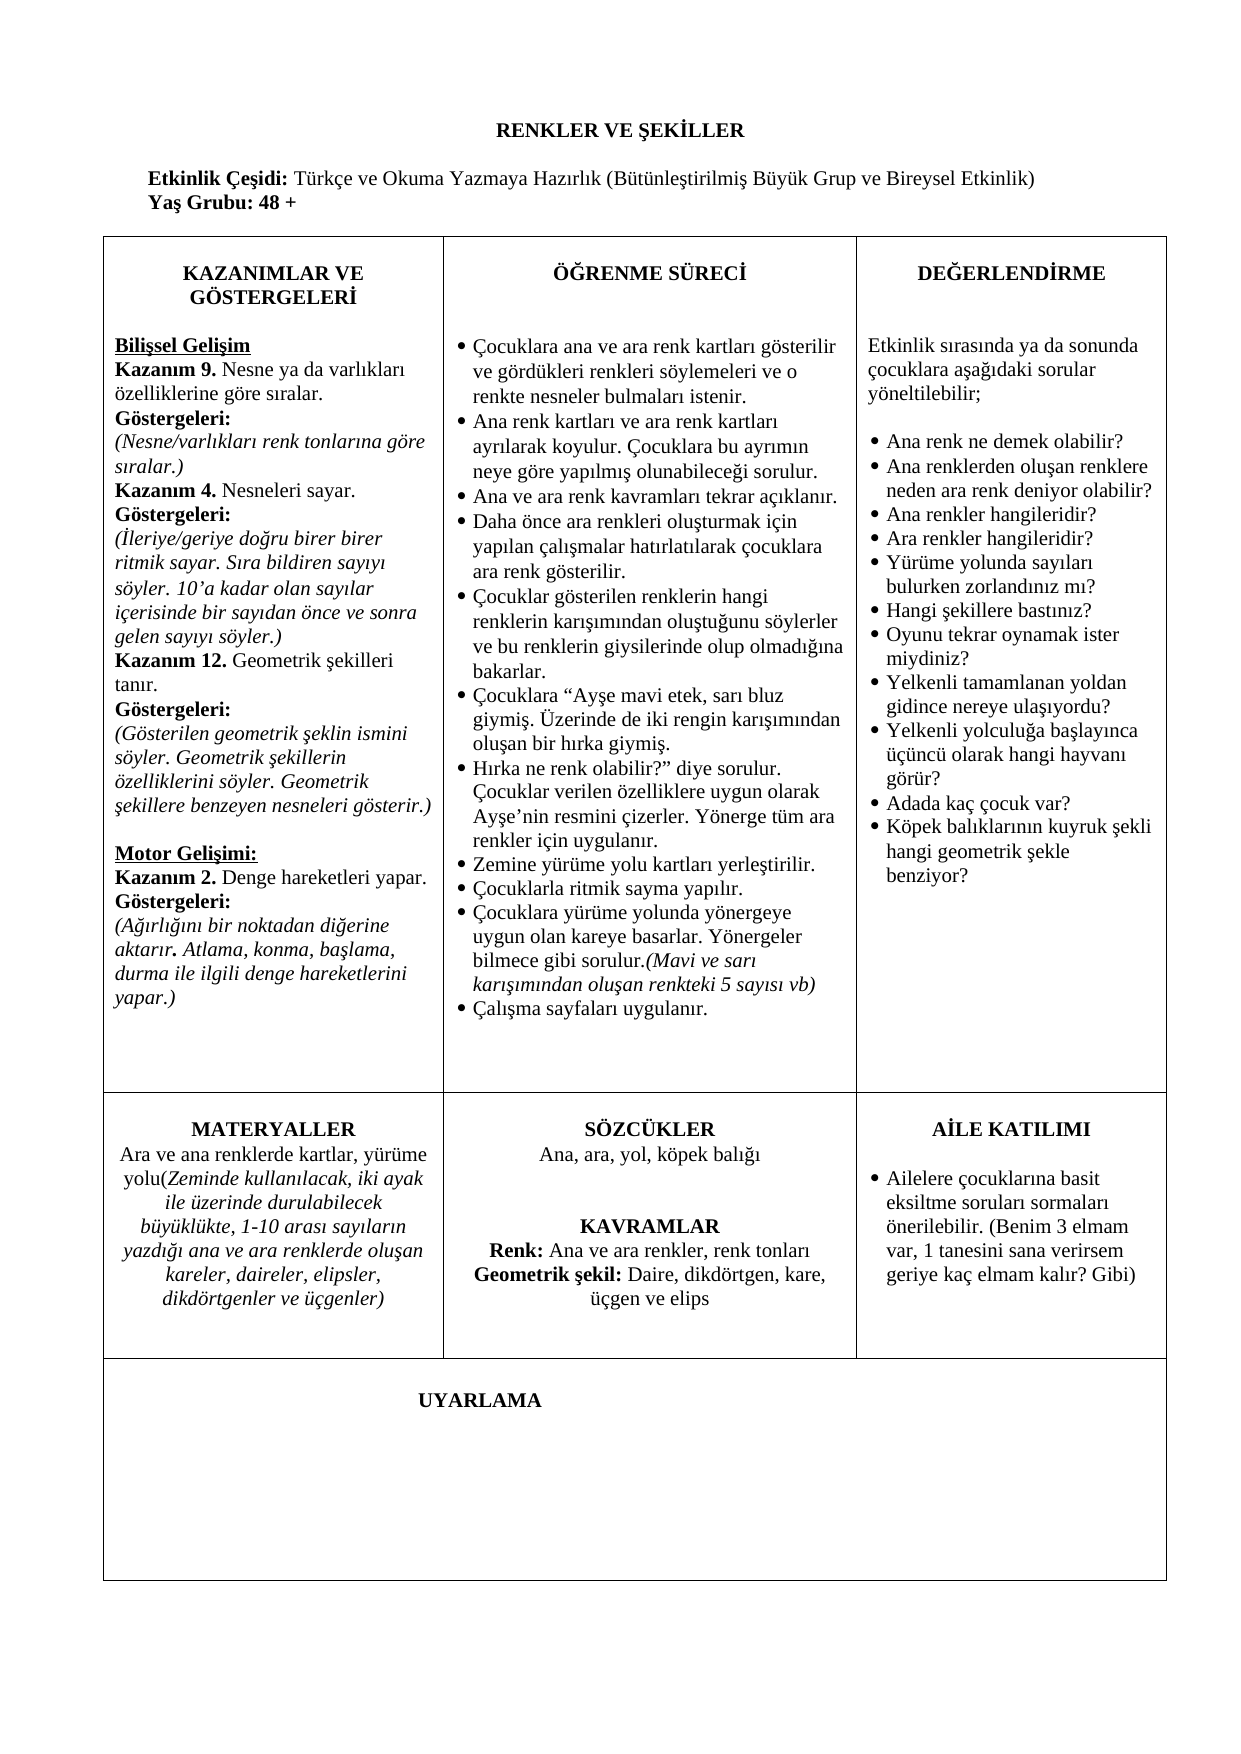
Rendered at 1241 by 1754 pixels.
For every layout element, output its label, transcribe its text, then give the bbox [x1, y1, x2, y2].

table_cell UYARLAMA [104, 1359, 856, 1580]
text RENKLER VE ŞEKİLLER [148, 118, 1092, 142]
text Yaş Grubu: 48 + [148, 190, 1092, 214]
table_header DEĞERLENDİRME Etkinlik sırasında ya da sonunda çocuklara aşağıdaki sorular yöneltilebilir; Ana renk ne demek olabilir? Ana renklerden oluşan renklere neden ara renk deniyor olabilir? Ana renkler hangileridir? Ara renkler hangileridir? Yürüme yolunda sayıları bulurken zorlandınız mı? Hangi şekillere bastınız? Oyunu tekrar oynamak ister miydiniz? Yelkenli tamamlanan yoldan gidince nereye ulaşıyordu? Yelkenli yolculuğa başlayınca üçüncü olarak hangi hayvanı görür? Adada kaç çocuk var? Köpek balıklarının kuyruk şekli hangi geometrik şekle benziyor? [857, 237, 1166, 1092]
table_cell [856, 1359, 1166, 1580]
table_cell SÖZCÜKLER Ana, ara, yol, köpek balığı KAVRAMLAR Renk: Ana ve ara renkler, renk tonları Geometrik şekil: Daire, dikdörtgen, kare, üçgen ve elips [444, 1093, 856, 1358]
text Etkinlik Çeşidi: Türkçe ve Okuma Yazmaya Hazırlık (Bütünleştirilmiş Büyük Grup ve Bireysel Etkinlik) [148, 166, 1092, 190]
table_header KAZANIMLAR VE GÖSTERGELERİ Bilişsel Gelişim Kazanım 9. Nesne ya da varlıkları özelliklerine göre sıralar. Göstergeleri: (Nesne/varlıkları renk tonlarına göre sıralar.) Kazanım 4. Nesneleri sayar. Göstergeleri: (İleriye/geriye doğru birer birer ritmik sayar. Sıra bildiren sayıyı söyler. 10’a kadar olan sayılar içerisinde bir sayıdan önce ve sonra gelen sayıyı söyler.) Kazanım 12. Geometrik şekilleri tanır. Göstergeleri: (Gösterilen geometrik şeklin ismini söyler. Geometrik şekillerin özelliklerini söyler. Geometrik şekillere benzeyen nesneleri gösterir.) Motor Gelişimi: Kazanım 2. Denge hareketleri yapar. Göstergeleri: (Ağırlığını bir noktadan diğerine aktarır. Atlama, konma, başlama, durma ile ilgili denge hareketlerini yapar.) [104, 237, 443, 1092]
table_header ÖĞRENME SÜRECİ Çocuklara ana ve ara renk kartları gösterilir ve gördükleri renkleri söylemeleri ve o renkte nesneler bulmaları istenir. Ana renk kartları ve ara renk kartları ayrılarak koyulur. Çocuklara bu ayrımın neye göre yapılmış olunabileceği sorulur. Ana ve ara renk kavramları tekrar açıklanır. Daha önce ara renkleri oluşturmak için yapılan çalışmalar hatırlatılarak çocuklara ara renk gösterilir. Çocuklar gösterilen renklerin hangi renklerin karışımından oluştuğunu söylerler ve bu renklerin giysilerinde olup olmadığına bakarlar. Çocuklara “Ayşe mavi etek, sarı bluz giymiş. Üzerinde de iki rengin karışımından oluşan bir hırka giymiş. Hırka ne renk olabilir?” diye sorulur. Çocuklar verilen özelliklere uygun olarak Ayşe’nin resmini çizerler. Yönerge tüm ara renkler için uygulanır. Zemine yürüme yolu kartları yerleştirilir. Çocuklarla ritmik sayma yapılır. Çocuklara yürüme yolunda yönergeye uygun olan kareye basarlar. Yönergeler bilmece gibi sorulur.(Mavi ve sarı karışımından oluşan renkteki 5 sayısı vb) Çalışma sayfaları uygulanır. [444, 237, 856, 1092]
table_cell MATERYALLER Ara ve ana renklerde kartlar, yürüme yolu(Zeminde kullanılacak, iki ayak ile üzerinde durulabilecek büyüklükte, 1-10 arası sayıların yazdığı ana ve ara renklerde oluşan kareler, daireler, elipsler, dikdörtgenler ve üçgenler) [104, 1093, 443, 1358]
table_cell AİLE KATILIMI Ailelere çocuklarına basit eksiltme soruları sormaları önerilebilir. (Benim 3 elmam var, 1 tanesini sana verirsem geriye kaç elmam kalır? Gibi) [857, 1093, 1166, 1358]
